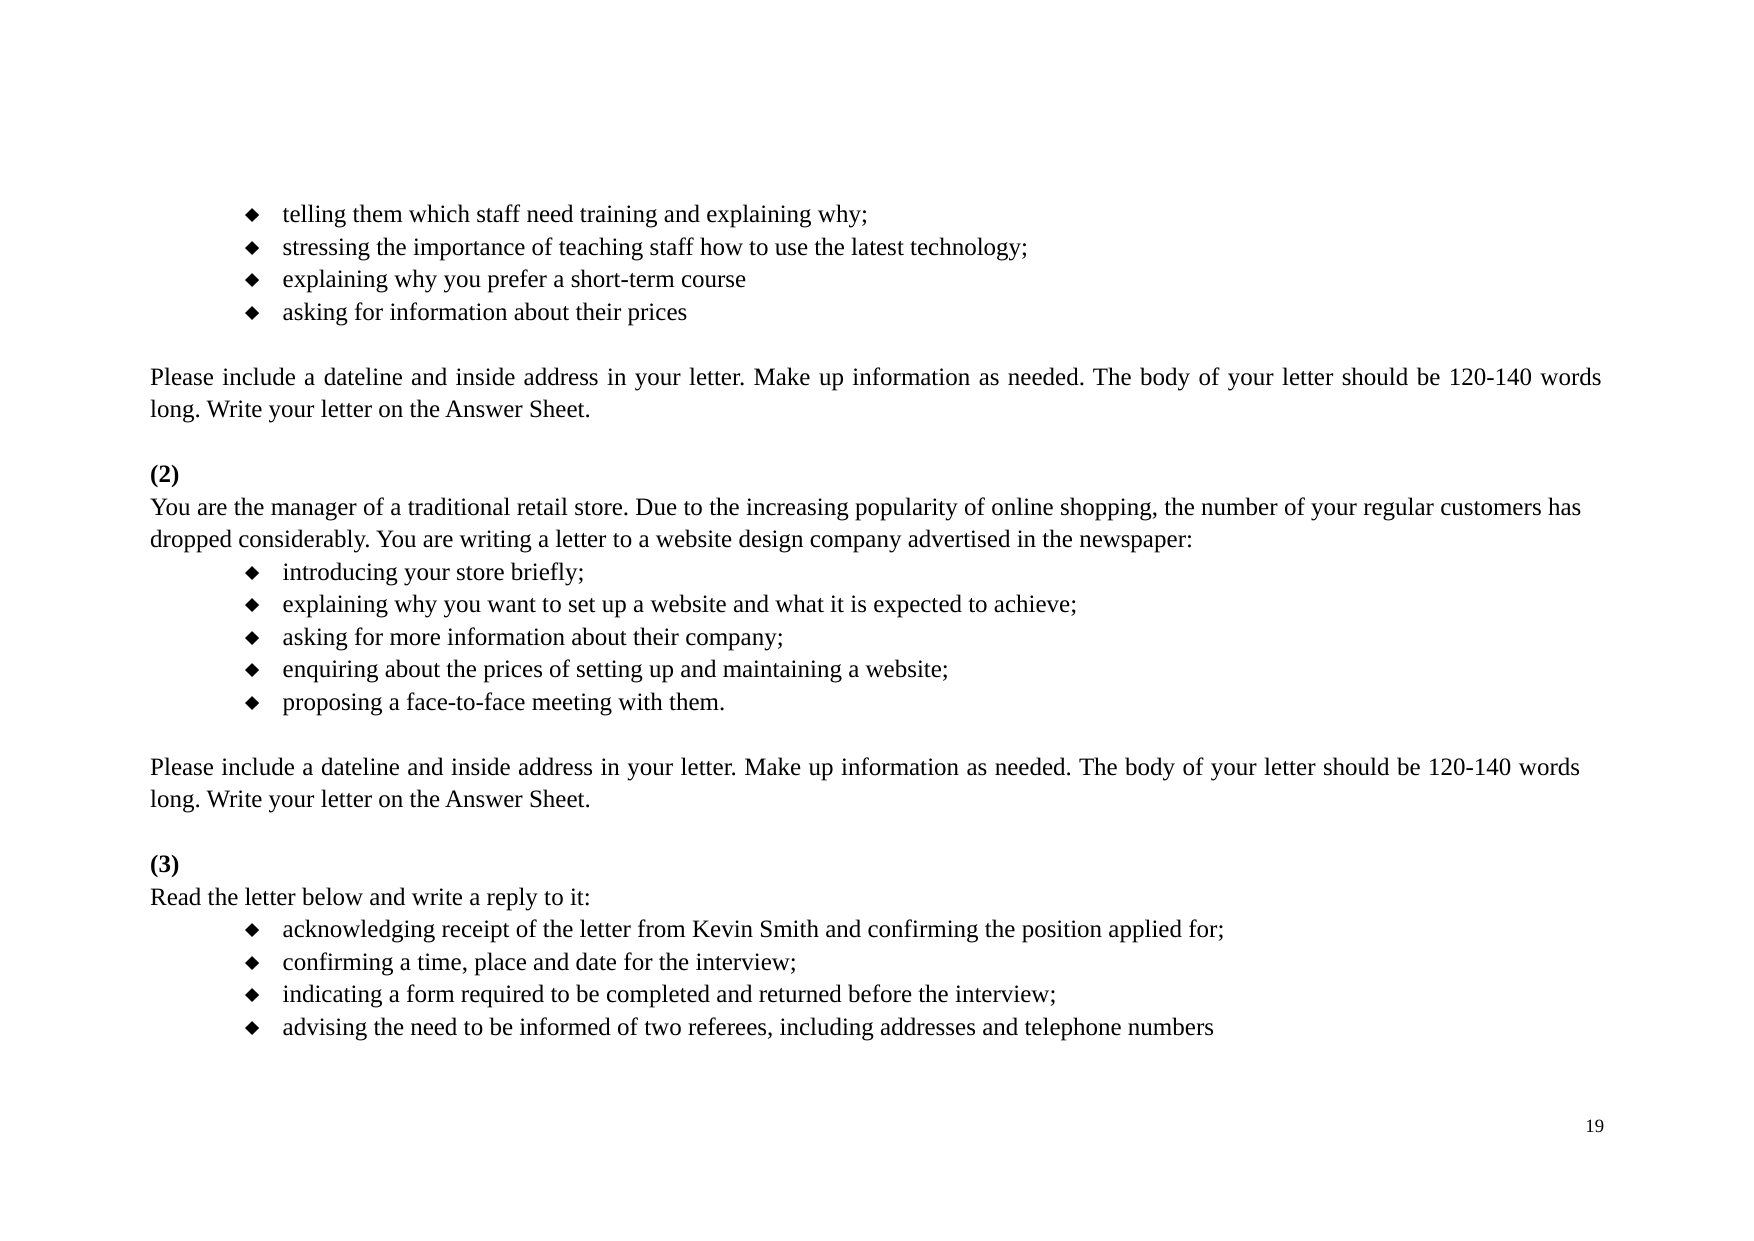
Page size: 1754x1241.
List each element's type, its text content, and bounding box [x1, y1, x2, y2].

list explaining why you want to set up a website and what it is expected to achieve; [245, 588, 1604, 620]
text (3) [150, 848, 1604, 880]
list introducing your store briefly; [245, 555, 1604, 588]
list explaining why you prefer a short-term course [245, 263, 1604, 295]
text Please include a dateline and inside address in your letter. Make up information as needed. The body of your letter should be 120-140 words long. Write your letter on the Answer Sheet. [150, 360, 1604, 425]
list acknowledging receipt of the letter from Kevin Smith and confirming the position applied for; [245, 913, 1604, 945]
list proposing a face-to-face meeting with them. [245, 685, 1604, 718]
list indicating a form required to be completed and returned before the interview; [245, 978, 1604, 1010]
list asking for more information about their company; [245, 620, 1604, 653]
list stressing the importance of teaching staff how to use the latest technology; [245, 230, 1604, 263]
list advising the need to be informed of two referees, including addresses and telephone numbers [245, 1010, 1604, 1043]
text Read the letter below and write a reply to it: [150, 880, 1604, 913]
list enquiring about the prices of setting up and maintaining a website; [245, 653, 1604, 685]
text (2) [150, 458, 1604, 490]
text Please include a dateline and inside address in your letter. Make up information as needed. The body of your letter should be 120-140 words long. Write your letter on the Answer Sheet. [150, 750, 1582, 815]
text You are the manager of a traditional retail store. Due to the increasing popularity of online shopping, the number of your regular customers has dropped considerably. You are writing a letter to a website design company advertised in the newspaper: [150, 490, 1582, 555]
list telling them which staff need training and explaining why; [245, 198, 1604, 230]
list asking for information about their prices [245, 295, 1604, 328]
list confirming a time, place and date for the interview; [245, 945, 1604, 978]
